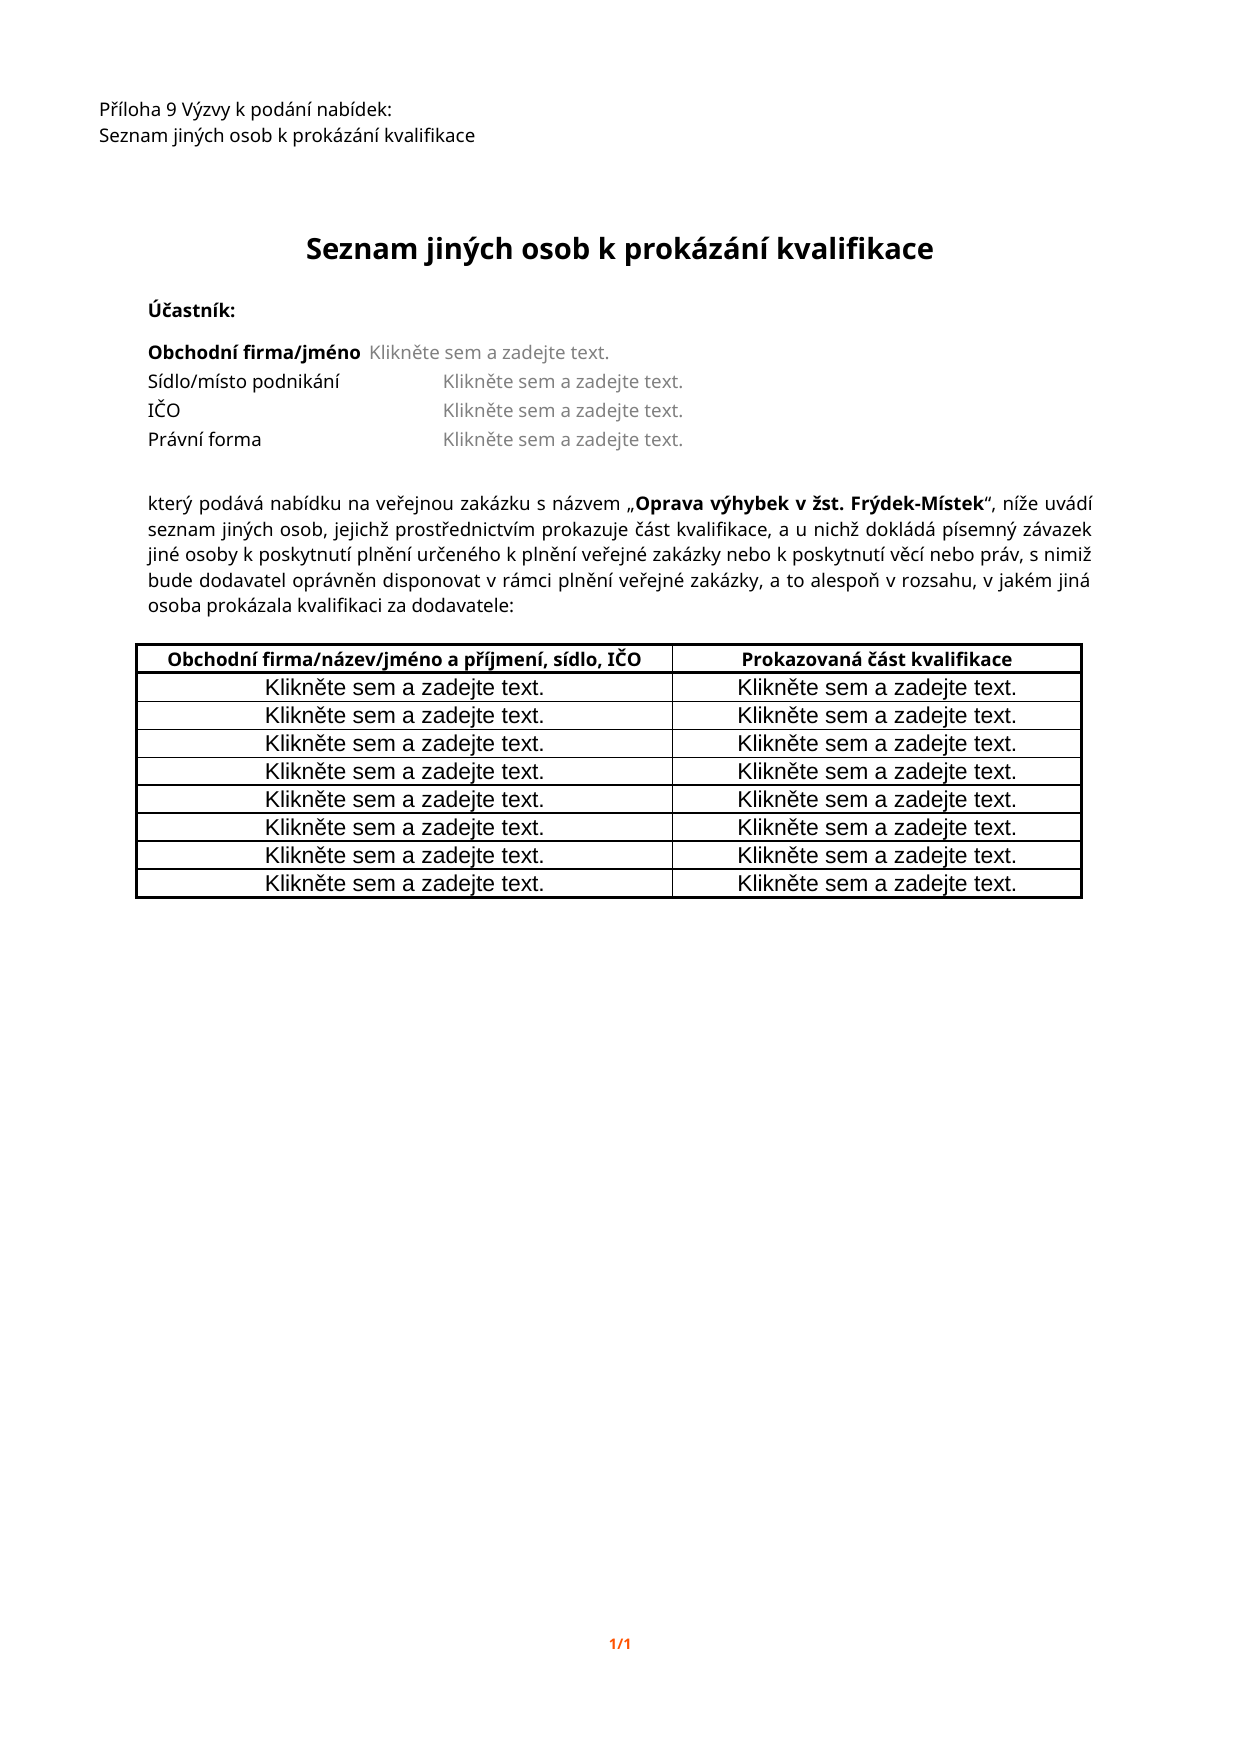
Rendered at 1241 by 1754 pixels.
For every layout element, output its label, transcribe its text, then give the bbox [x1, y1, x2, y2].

text který podává nabídku na veřejnou zakázku s názvem „Oprava výhybek v žst. Frýdek-Místek“, níže uvádí seznam jiných osob, jejichž prostřednictvím prokazuje část kvalifikace, a u nichž dokládá písemný závazek jiné osoby k poskytnutí plnění určeného k plnění veřejné zakázky nebo k poskytnutí věcí nebo práv, s nimiž bude dodavatel oprávněn disponovat v rámci plnění veřejné zakázky, a to alespoň v rozsahu, v jakém jiná osoba prokázala kvalifikaci za dodavatele: [148, 490, 1093, 618]
text Sídlo/místo podnikání [148, 365, 1093, 394]
text Právní forma [148, 423, 1093, 452]
table_header Prokazovaná část kvalifikace [673, 646, 1080, 671]
table_header Obchodní firma/název/jméno a příjmení, sídlo, IČO [138, 646, 672, 671]
text Obchodní firma/jméno [148, 336, 1093, 365]
text IČO [148, 394, 1093, 423]
title Seznam jiných osob k prokázání kvalifikace [148, 228, 1093, 268]
text Účastník: [148, 293, 1093, 324]
